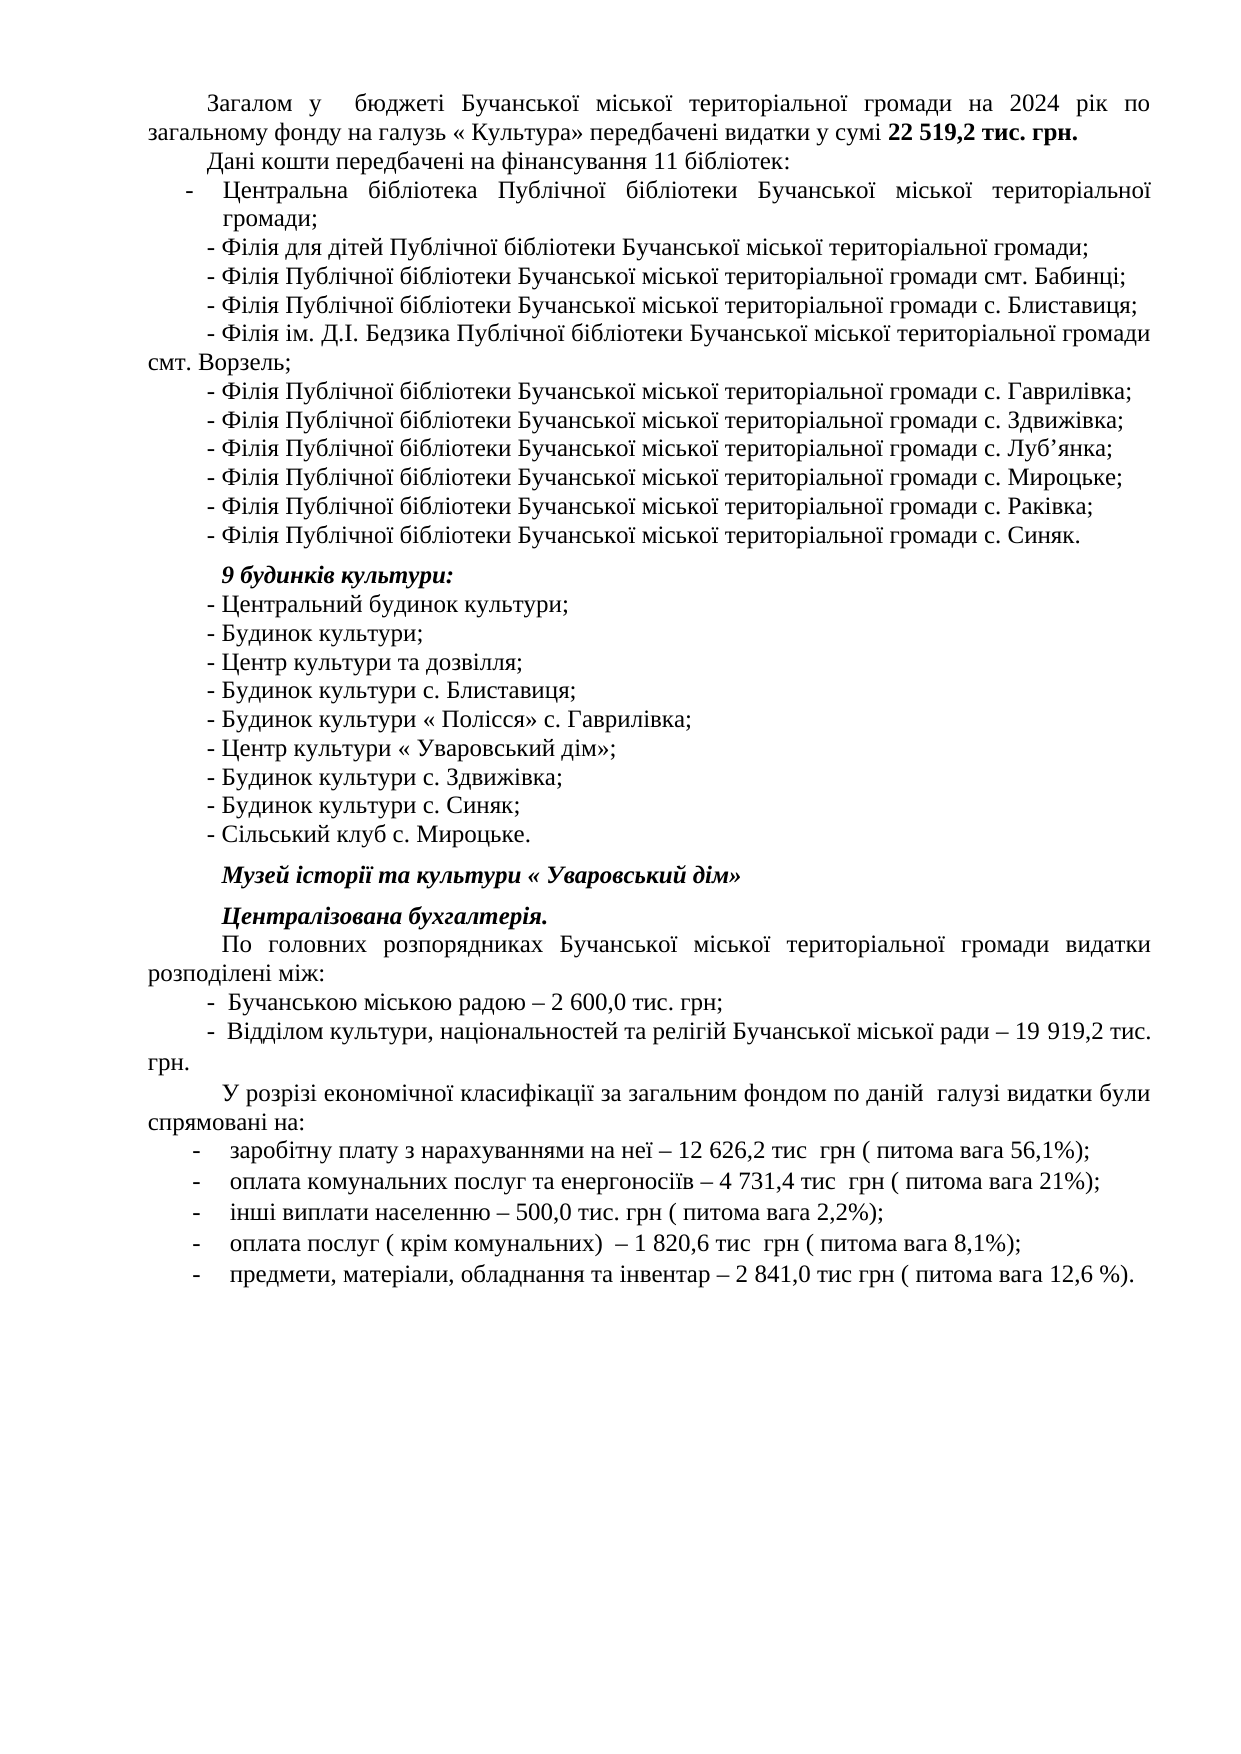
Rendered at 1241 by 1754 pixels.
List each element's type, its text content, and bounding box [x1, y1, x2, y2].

list Центр культури « Уваровський дім»; [148, 733, 1152, 762]
list Філія Публічної бібліотеки Бучанської міської територіальної громади с. Синяк. [148, 520, 1152, 548]
list Філія ім. Д.І. Бедзика Публічної бібліотеки Бучанської міської територіальної громади смт. Ворзель; [148, 318, 1152, 376]
text По головних розпорядниках Бучанської міської територіальної громади видатки розподілені між: [148, 929, 1152, 987]
list Будинок культури; [148, 618, 1152, 647]
list інші виплати населенню – 500,0 тис. грн ( питома вага 2,2%); [192, 1197, 1152, 1226]
list Відділом культури, національностей та релігій Бучанської міської ради – 19 919,2 тис. грн. [148, 1016, 1152, 1076]
list Філія Публічної бібліотеки Бучанської міської територіальної громади с. Луб’янка; [148, 433, 1152, 462]
list предмети, матеріали, обладнання та інвентар – 2 841,0 тис грн ( питома вага 12,6 %). [192, 1259, 1152, 1288]
list оплата комунальних послуг та енергоносіїв – 4 731,4 тис грн ( питома вага 21%); [192, 1166, 1152, 1195]
list Філія для дітей Публічної бібліотеки Бучанської міської територіальної громади; [148, 232, 1152, 261]
text Дані кошти передбачені на фінансування 11 бібліотек: [148, 146, 1152, 175]
list Будинок культури с. Блиставиця; [148, 676, 1152, 704]
list Бучанською міською радою – 2 600,0 тис. грн; [148, 987, 1152, 1016]
list Сільський клуб с. Мироцьке. [148, 819, 1152, 848]
list Центральна бібліотека Публічної бібліотеки Бучанської міської територіальної громади; [185, 175, 1152, 232]
list Філія Публічної бібліотеки Бучанської міської територіальної громади смт. Бабинці; [148, 261, 1152, 290]
list Будинок культури с. Синяк; [148, 791, 1152, 819]
list Центральний будинок культури; [148, 589, 1152, 618]
list Будинок культури с. Здвижівка; [148, 762, 1152, 791]
list Центр культури та дозвілля; [148, 647, 1152, 676]
list заробітну плату з нарахуваннями на неї – 12 626,2 тис грн ( питома вага 56,1%); [192, 1135, 1152, 1164]
text 9 будинків культури: [148, 561, 1152, 589]
text У розрізі економічної класифікації за загальним фондом по даній галузі видатки були спрямовані на: [148, 1078, 1152, 1135]
list Будинок культури « Полісся» с. Гаврилівка; [148, 704, 1152, 733]
list оплата послуг ( крім комунальних) – 1 820,6 тис грн ( питома вага 8,1%); [192, 1228, 1152, 1257]
list Філія Публічної бібліотеки Бучанської міської територіальної громади с. Блиставиця; [148, 290, 1152, 318]
text Централізована бухгалтерія. [148, 901, 1152, 929]
list Філія Публічної бібліотеки Бучанської міської територіальної громади с. Раківка; [148, 491, 1152, 520]
list Філія Публічної бібліотеки Бучанської міської територіальної громади с. Мироцьке; [148, 462, 1152, 491]
text Музей історії та культури « Уваровський дім» [148, 860, 1152, 889]
list Філія Публічної бібліотеки Бучанської міської територіальної громади с. Гаврилівка; [148, 376, 1152, 405]
text Загалом у бюджеті Бучанської міської територіальної громади на 2024 рік по загальному фонду на галузь « Культура» передбачені видатки у сумі 22 519,2 тис. грн. [148, 88, 1152, 146]
list Філія Публічної бібліотеки Бучанської міської територіальної громади с. Здвижівка; [148, 405, 1152, 433]
